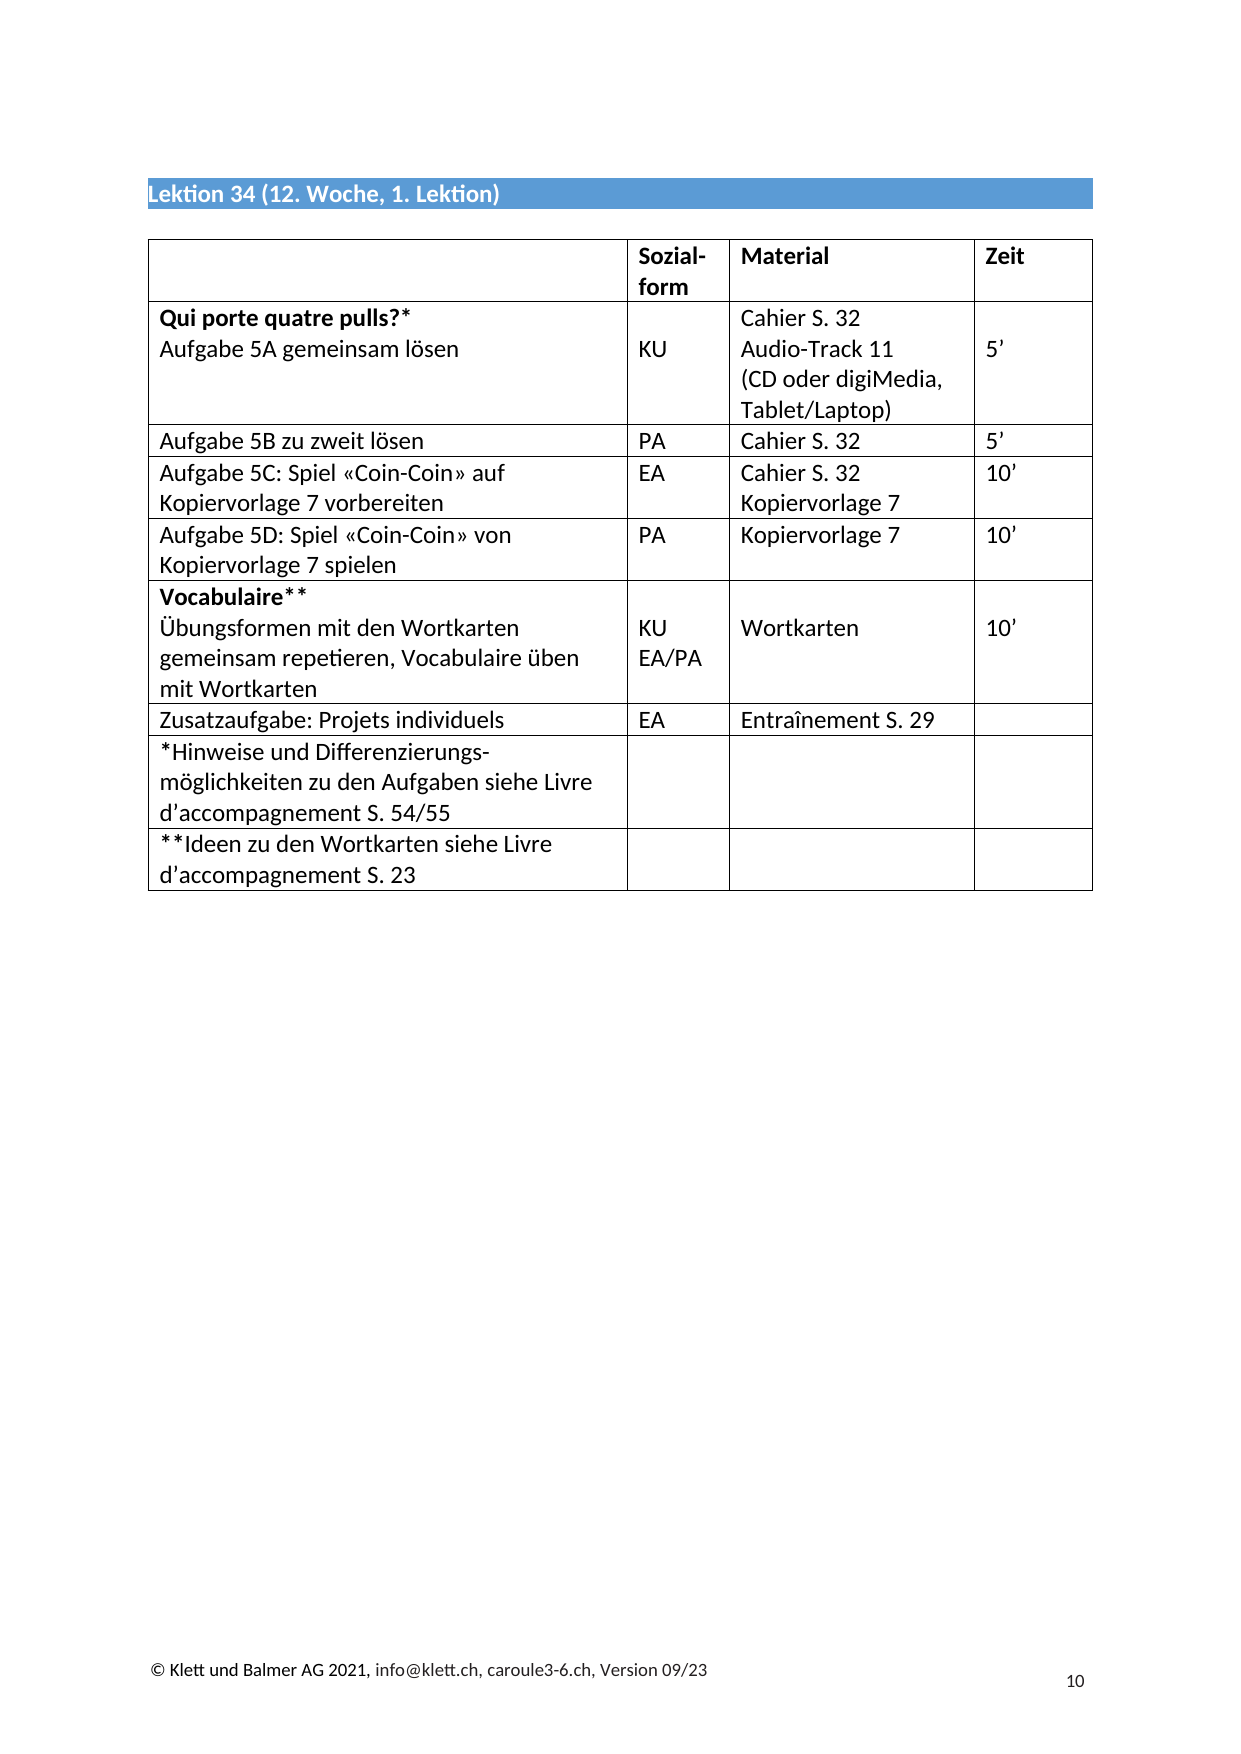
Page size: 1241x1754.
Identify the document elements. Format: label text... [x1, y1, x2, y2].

table_cell EA [628, 704, 729, 735]
table_cell Entraînement S. 29 [730, 704, 974, 735]
table_cell Kopiervorlage 7 [730, 519, 974, 580]
table_cell Vocabulaire** Übungsformen mit den Wortkarten gemeinsam repetieren, Vocabulaire üben mit Wortkarten [149, 581, 627, 703]
table_cell Cahier S. 32 [730, 425, 974, 456]
table_cell 10’ [975, 457, 1092, 518]
table_cell Wortkarten [730, 581, 974, 703]
table_cell [975, 829, 1092, 889]
table_cell **Ideen zu den Wortkarten siehe Livre d’accompagnement S. 23 [149, 829, 627, 889]
table_cell Zusatzaufgabe: Projets individuels [149, 704, 627, 735]
table_header Sozial-form [628, 240, 729, 301]
table_cell Cahier S. 32 Kopiervorlage 7 [730, 457, 974, 518]
table_cell [628, 829, 729, 889]
table_cell Aufgabe 5B zu zweit lösen [149, 425, 627, 456]
table_cell 5’ [975, 425, 1092, 456]
table_cell PA [628, 425, 729, 456]
table_header Zeit [975, 240, 1092, 301]
table_header Material [730, 240, 974, 301]
table_cell KU EA/PA [628, 581, 729, 703]
table_cell Cahier S. 32 Audio-Track 11 (CD oder digiMedia, Tablet/Laptop) [730, 302, 974, 424]
table_cell [975, 704, 1092, 735]
text Lektion 34 (12. Woche, 1. Lektion) [148, 178, 1093, 209]
table_cell Aufgabe 5C: Spiel «Coin-Coin» auf Kopiervorlage 7 vorbereiten [149, 457, 627, 518]
table_cell *Hinweise und Differenzierungs-möglichkeiten zu den Aufgaben siehe Livre d’accompagnement S. 54/55 [149, 736, 627, 827]
table_cell [730, 736, 974, 827]
table_cell KU [628, 302, 729, 424]
table_header [149, 240, 627, 301]
table_cell Aufgabe 5D: Spiel «Coin-Coin» von Kopiervorlage 7 spielen [149, 519, 627, 580]
table_cell 10’ [975, 581, 1092, 703]
table_cell PA [628, 519, 729, 580]
table_cell 5’ [975, 302, 1092, 424]
table_cell [975, 736, 1092, 827]
table_cell Qui porte quatre pulls?* Aufgabe 5A gemeinsam lösen [149, 302, 627, 424]
table_cell EA [628, 457, 729, 518]
table_cell [628, 736, 729, 827]
table_cell 10’ [975, 519, 1092, 580]
table_cell [730, 829, 974, 889]
